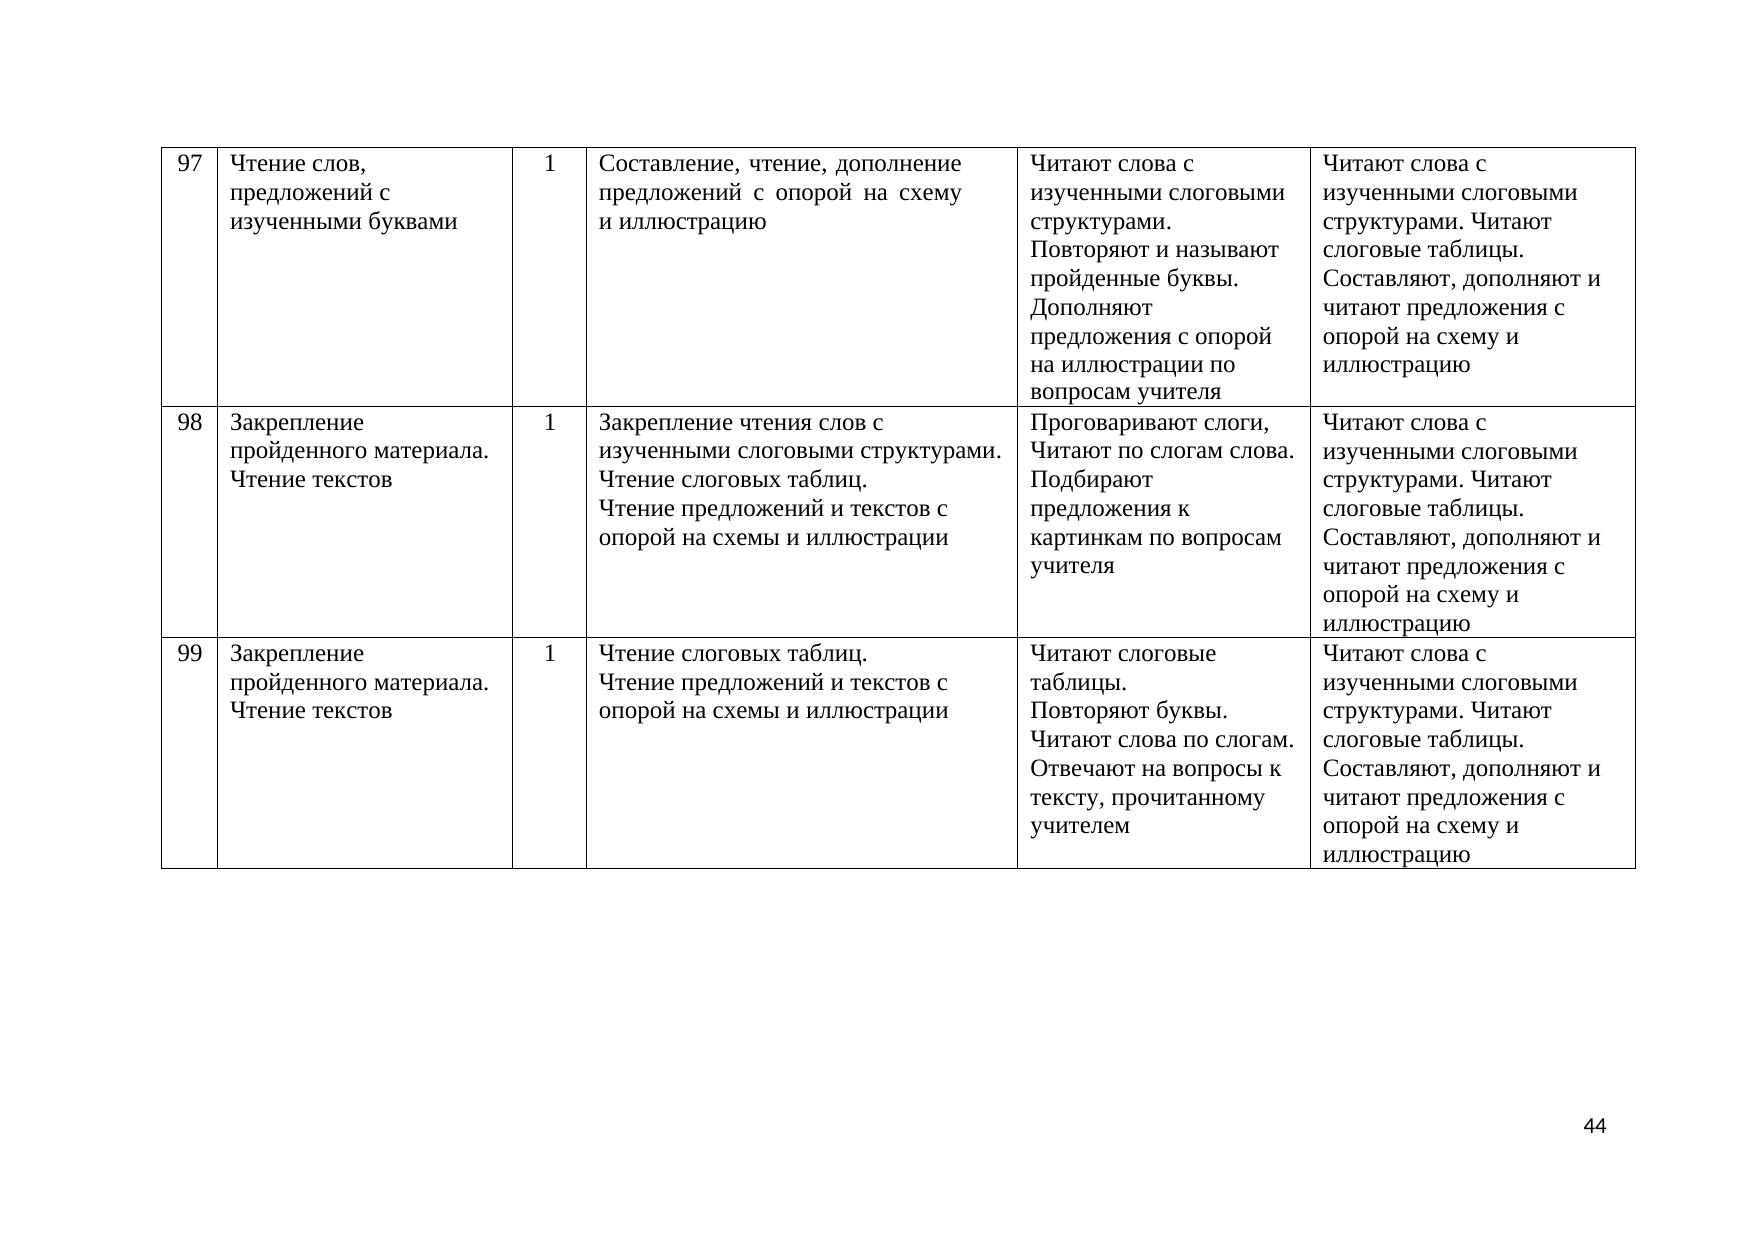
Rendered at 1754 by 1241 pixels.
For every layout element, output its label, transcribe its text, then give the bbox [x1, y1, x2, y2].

table_cell Закрепление чтения слов с изученными слоговыми структурами. Чтение слоговых таблиц. Чтение предложений и текстов с опорой на схемы и иллюстрации [587, 407, 1017, 637]
table_cell Читают слова с изученными слоговыми структурами. Читают слоговые таблицы. Составляют, дополняют и читают предложения с опорой на схему и иллюстрацию [1311, 407, 1635, 637]
table_cell Закрепление пройденного материала. Чтение текстов [218, 407, 512, 637]
table_header Читают слова с изученными слоговыми структурами. Читают слоговые таблицы. Составляют, дополняют и читают предложения с опорой на схему и иллюстрацию [1311, 148, 1635, 406]
table_header 97 [162, 148, 217, 406]
table_cell Чтение слоговых таблиц. Чтение предложений и текстов с опорой на схемы и иллюстрации [587, 638, 1017, 868]
table_cell 98 [162, 407, 217, 637]
table_header Читают слова с изученными слоговыми структурами. Повторяют и называют пройденные буквы. Дополняют предложения с опорой на иллюстрации по вопросам учителя [1018, 148, 1310, 406]
table_cell Читают слова с изученными слоговыми структурами. Читают слоговые таблицы. Составляют, дополняют и читают предложения с опорой на схему и иллюстрацию [1311, 638, 1635, 868]
table_cell 1 [513, 407, 586, 637]
table_header Составление, чтение, дополнение предложений с опорой на схему и иллюстрацию [587, 148, 1017, 406]
table_cell 1 [513, 638, 586, 868]
table_cell 99 [162, 638, 217, 868]
table_header Чтение слов, предложений с изученными буквами [218, 148, 512, 406]
table_cell Проговаривают слоги, Читают по слогам слова. Подбирают предложения к картинкам по вопросам учителя [1018, 407, 1310, 637]
table_header 1 [513, 148, 586, 406]
table_cell Читают слоговые таблицы. Повторяют буквы. Читают слова по слогам. Отвечают на вопросы к тексту, прочитанному учителем [1018, 638, 1310, 868]
table_cell Закрепление пройденного материала. Чтение текстов [218, 638, 512, 868]
